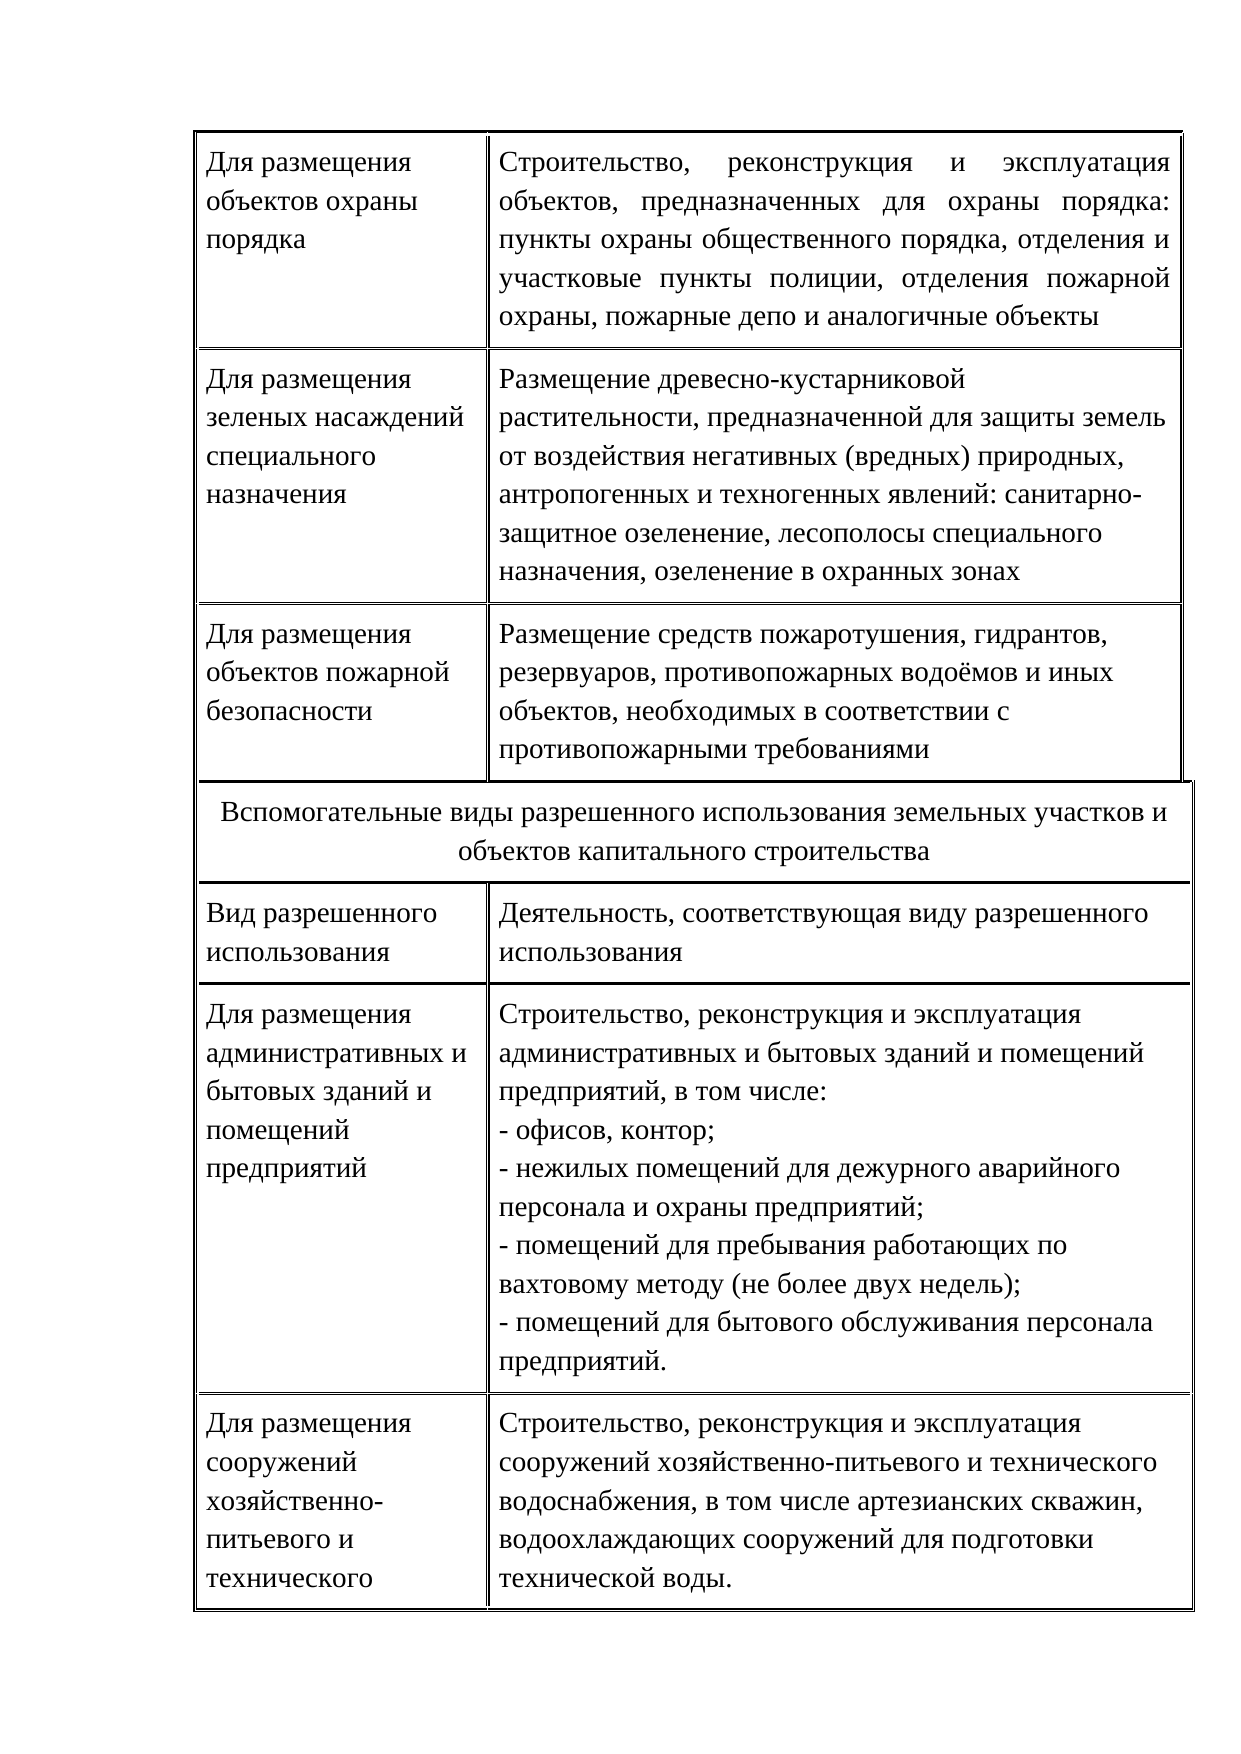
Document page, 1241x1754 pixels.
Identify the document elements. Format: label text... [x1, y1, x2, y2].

table_cell Для размещения объектов охраны порядка [197, 132, 488, 347]
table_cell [488, 1391, 1192, 1608]
table_cell Строительство, реконструкция и эксплуатация административных и бытовых зданий и помещений предприятий, в том числе: - офисов, контор; - нежилых помещений для дежурного аварийного персонала и охраны предприятий; - помещений для пребывания работающих по вахтовому методу (не более двух недель); - помещений для бытового обслуживания персонала предприятий. [490, 982, 1192, 1391]
table_cell Для размещения зеленых насаждений специального назначения [195, 347, 488, 602]
table_cell Вспомогательные виды разрешенного использования земельных участков и объектов капитального строительства [197, 780, 1193, 881]
table_cell Размещение древесно-кустарниковой растительности, предназначенной для защиты земель от воздействия негативных (вредных) природных, антропогенных и техногенных явлений: санитарно-защитное озеленение, лесополосы специального назначения, озеленение в охранных зонах [490, 350, 1180, 602]
table_cell Деятельность, соответствующая виду разрешенного использования [490, 881, 1192, 982]
table_cell Размещение средств пожаротушения, гидрантов, резервуаров, противопожарных водоёмов и иных объектов, необходимых в соответствии с противопожарными требованиями [490, 605, 1180, 780]
table_cell Строительство, реконструкция и эксплуатация объектов, предназначенных для охраны порядка: пункты охраны общественного порядка, отделения и участковые пункты полиции, отделения пожарной охраны, пожарные депо и аналогичные объекты [488, 133, 1182, 347]
table_cell Для размещения административных и бытовых зданий и помещений предприятий [197, 982, 486, 1391]
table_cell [197, 1391, 488, 1608]
table_cell Вид разрешенного использования [197, 881, 486, 982]
table_cell Для размещения объектов пожарной безопасности [195, 602, 488, 780]
